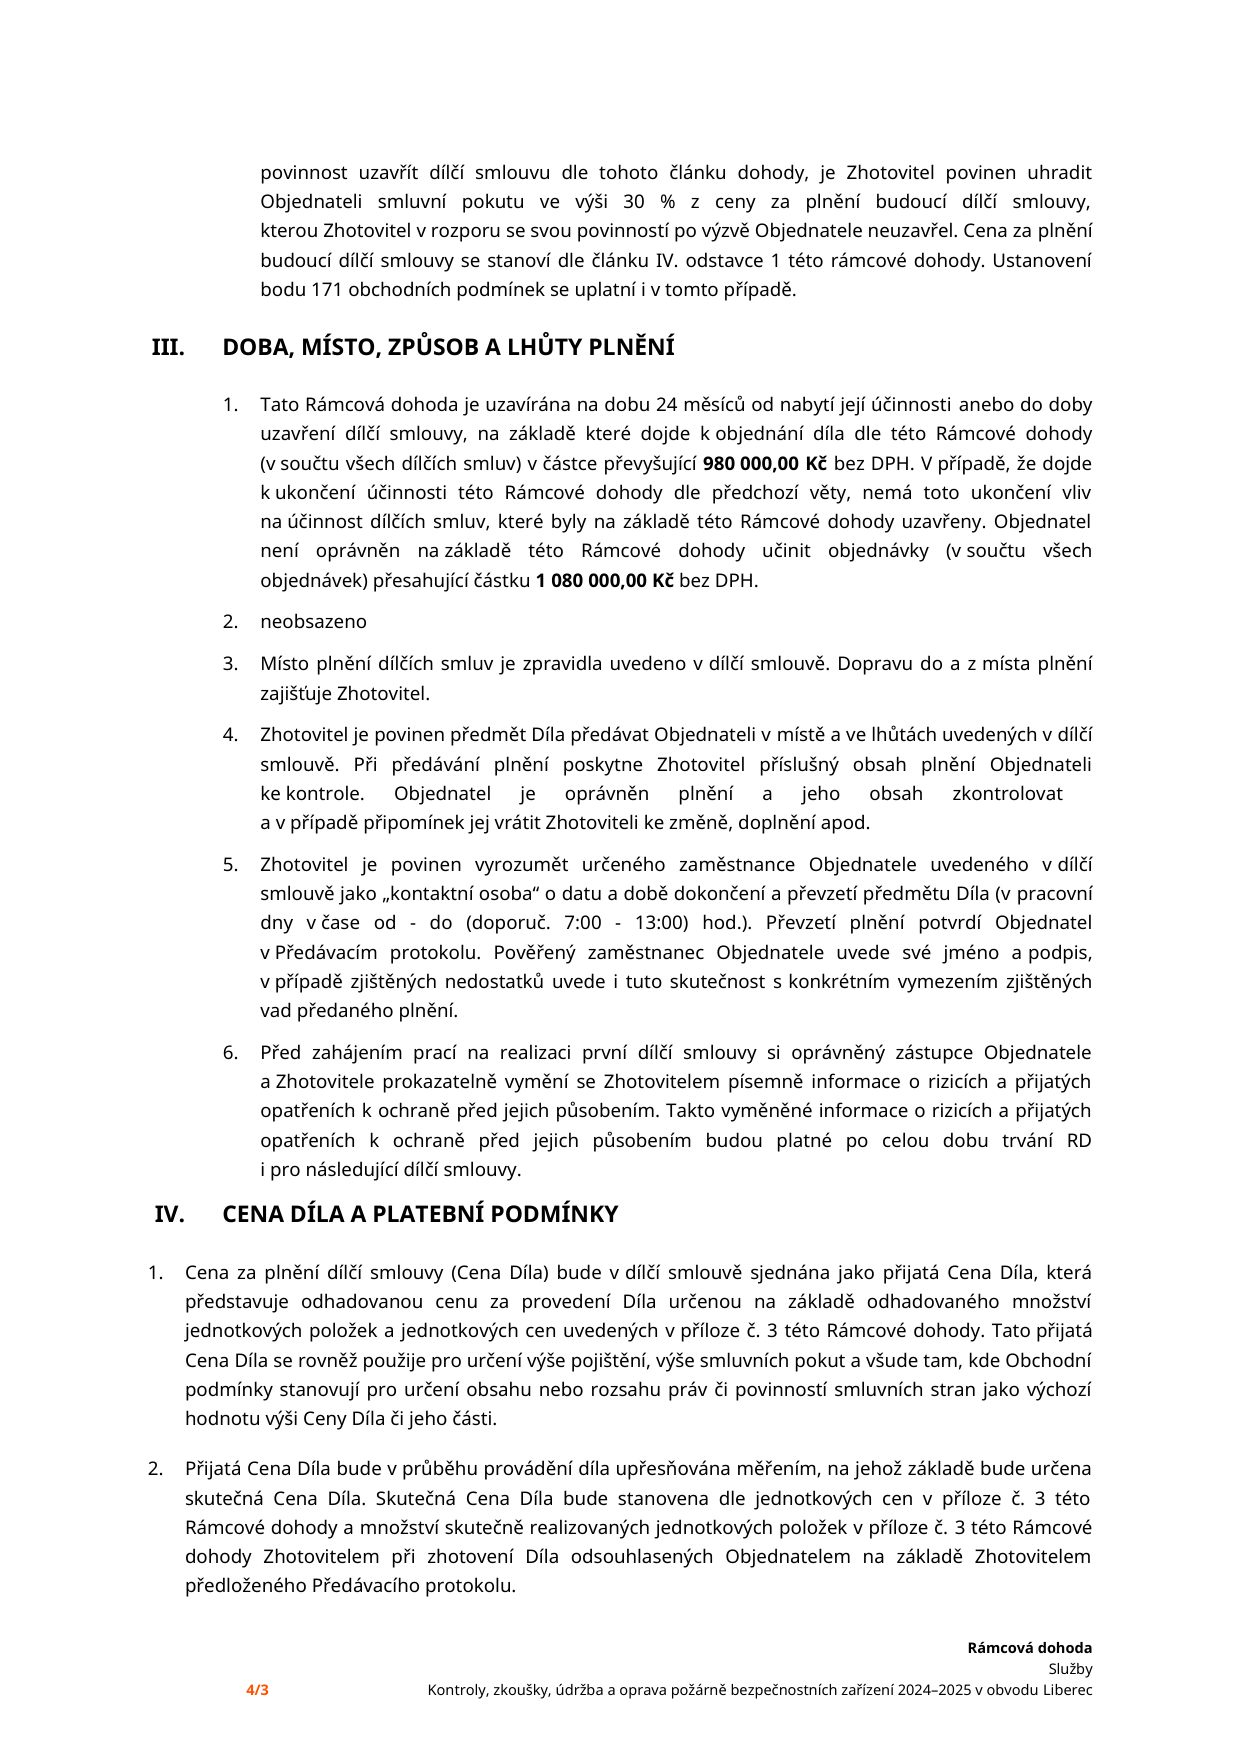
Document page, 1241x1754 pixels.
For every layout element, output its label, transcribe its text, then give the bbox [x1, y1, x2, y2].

list Cena za plnění dílčí smlouvy (Cena Díla) bude v dílčí smlouvě sjednána jako přijatá Cena Díla, která představuje odhadovanou cenu za provedení Díla určenou na základě odhadovaného množství jednotkových položek a jednotkových cen uvedených v příloze č. 3 této Rámcové dohody. Tato přijatá Cena Díla se rovněž použije pro určení výše pojištění, výše smluvních pokut a všude tam, kde Obchodní podmínky stanovují pro určení obsahu nebo rozsahu práv či povinností smluvních stran jako výchozí hodnotu výši Ceny Díla či jeho části. [148, 1259, 1093, 1431]
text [223, 159, 1093, 302]
text Před zahájením prací na realizaci první dílčí smlouvy si oprávněný zástupce Objednatele a Zhotovitele prokazatelně vymění se Zhotovitelem písemně informace o rizicích a přijatých opatřeních k ochraně před jejich působením. Takto vyměněné informace o rizicích a přijatých opatřeních k ochraně před jejich působením budou platné po celou dobu trvání RD i pro následující dílčí smlouvy. [223, 1039, 1093, 1182]
text Místo plnění dílčích smluv je zpravidla uvedeno v dílčí smlouvě. Dopravu do a z místa plnění zajišťuje Zhotovitel. [223, 651, 1093, 705]
list DOBA, MÍSTO, ZPŮSOB A LHŮTY PLNĚNÍ [185, 330, 1093, 362]
list CENA DÍLA A PLATEBNÍ PODMÍNKY [185, 1198, 1093, 1229]
text Zhotovitel je povinen vyrozumět určeného zaměstnance Objednatele uvedeného v dílčí smlouvě jako „kontaktní osoba“ o datu a době dokončení a převzetí předmětu Díla (v pracovní dny v čase od - do (doporuč. 7:00 - 13:00) hod.). Převzetí plnění potvrdí Objednatel v Předávacím protokolu. Pověřený zaměstnanec Objednatele uvede své jméno a podpis, v případě zjištěných nedostatků uvede i tuto skutečnost s konkrétním vymezením zjištěných vad předaného plnění. [223, 851, 1093, 1023]
list Přijatá Cena Díla bude v průběhu provádění díla upřesňována měřením, na jehož základě bude určena skutečná Cena Díla. Skutečná Cena Díla bude stanovena dle jednotkových cen v příloze č. 3 této Rámcové dohody a množství skutečně realizovaných jednotkových položek v příloze č. 3 této Rámcové dohody Zhotovitelem při zhotovení Díla odsouhlasených Objednatelem na základě Zhotovitelem předloženého Předávacího protokolu. [148, 1456, 1093, 1598]
text neobsazeno [223, 609, 1093, 634]
text Zhotovitel je povinen předmět Díla předávat Objednateli v místě a ve lhůtách uvedených v dílčí smlouvě. Při předávání plnění poskytne Zhotovitel příslušný obsah plnění Objednateli ke kontrole. Objednatel je oprávněn plnění a jeho obsah zkontrolovat a v případě připomínek jej vrátit Zhotoviteli ke změně, doplnění apod. [223, 722, 1093, 835]
list Tato Rámcová dohoda je uzavírána na dobu 24 měsíců od nabytí její účinnosti anebo do doby uzavření dílčí smlouvy, na základě které dojde k objednání díla dle této Rámcové dohody (v součtu všech dílčích smluv) v částce převyšující 980 000,00 Kč bez DPH. V případě, že dojde k ukončení účinnosti této Rámcové dohody dle předchozí věty, nemá toto ukončení vliv na účinnost dílčích smluv, které byly na základě této Rámcové dohody uzavřeny. Objednatel není oprávněn na základě této Rámcové dohody učinit objednávky (v součtu všech objednávek) přesahující částku 1 080 000,00 Kč bez DPH. [223, 391, 1093, 592]
